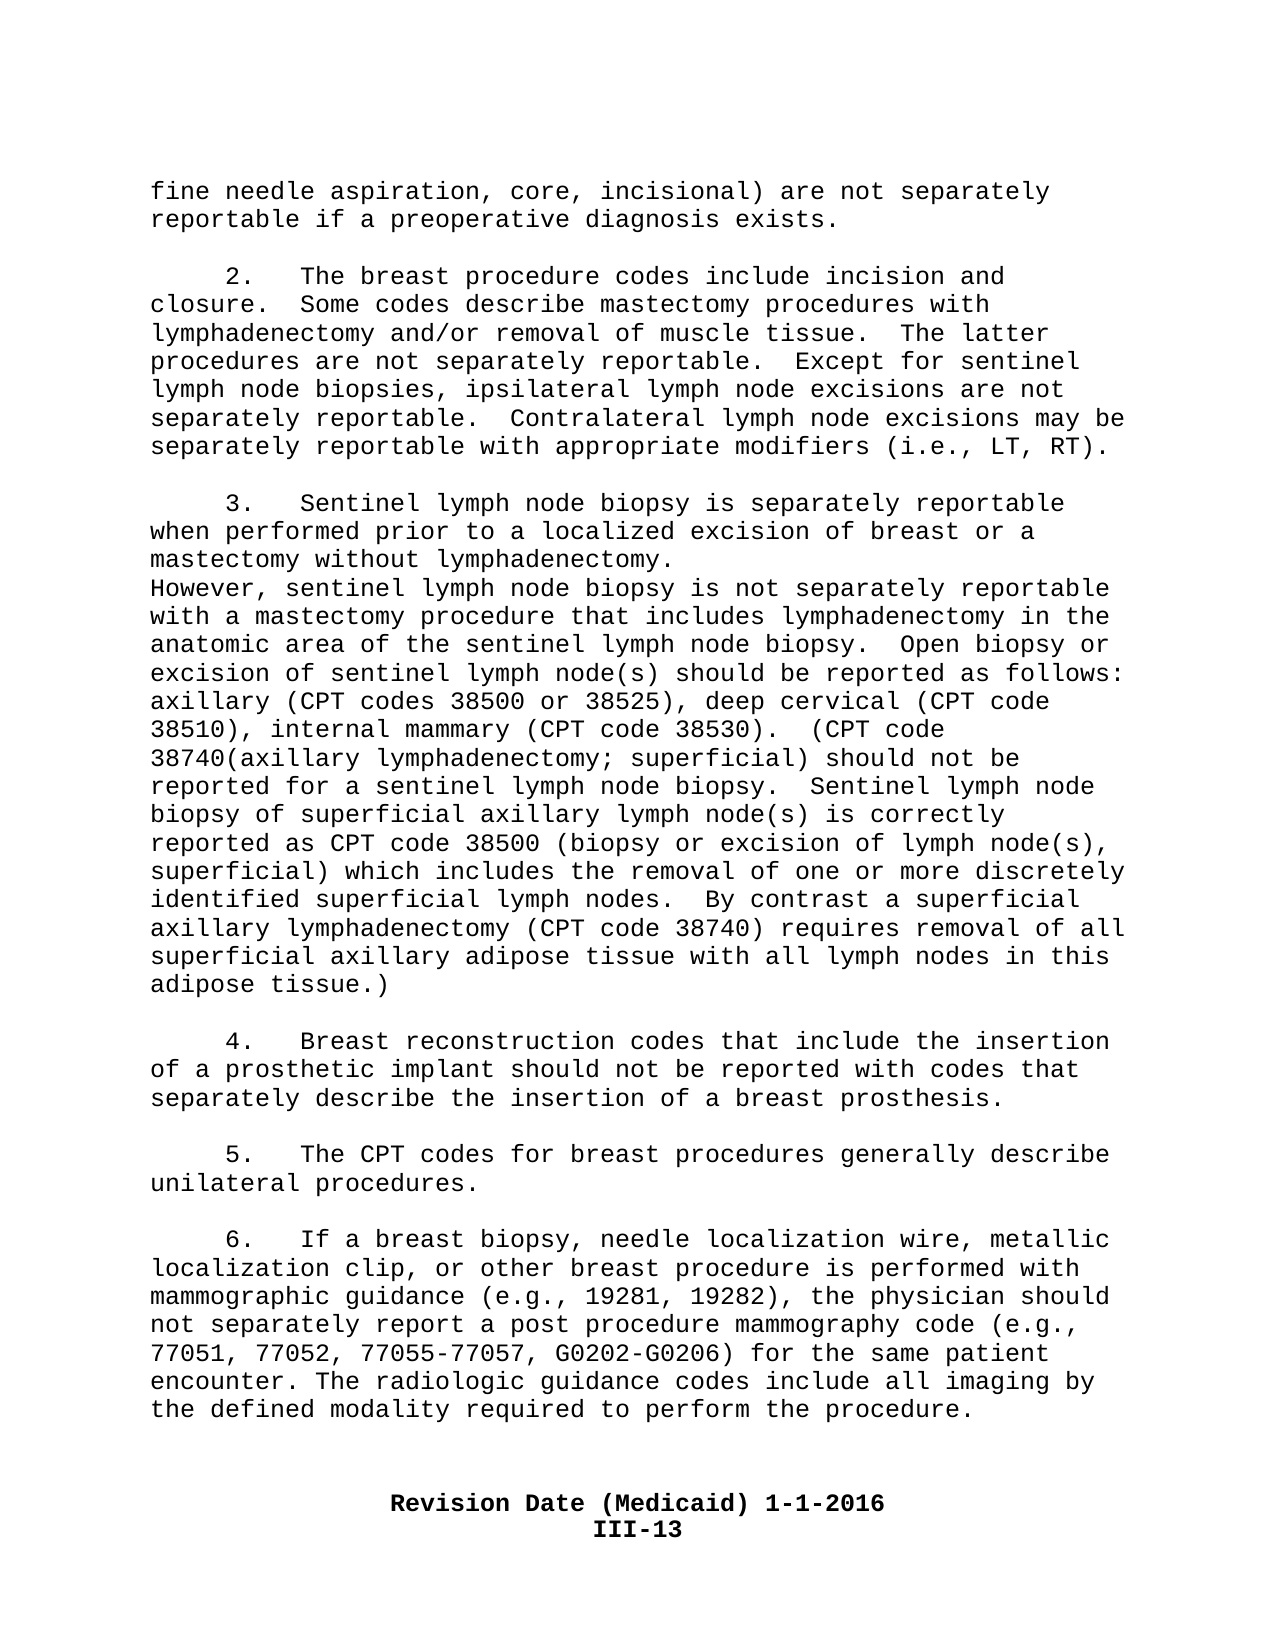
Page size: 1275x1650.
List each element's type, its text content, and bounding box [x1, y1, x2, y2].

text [150, 179, 1125, 235]
list If a breast biopsy, needle localization wire, metallic localization clip, or other breast procedure is performed with mammographic guidance (e.g., 19281, 19282), the physician should not separately report a post procedure mammography code (e.g., 77051, 77052, 77055-77057, G0202-G0206) for the same patient encounter. The radiologic guidance codes include all imaging by the defined modality required to perform the procedure. [150, 1227, 1125, 1425]
list Sentinel lymph node biopsy is separately reportable when performed prior to a localized excision of breast or a mastectomy without lymphadenectomy. [150, 490, 1125, 575]
list The breast procedure codes include incision and closure. Some codes describe mastectomy procedures with lymphadenectomy and/or removal of muscle tissue. The latter procedures are not separately reportable. Except for sentinel lymph node biopsies, ipsilateral lymph node excisions are not separately reportable. Contralateral lymph node excisions may be separately reportable with appropriate modifiers (i.e., LT, RT). [150, 264, 1125, 462]
text However, sentinel lymph node biopsy is not separately reportable with a mastectomy procedure that includes lymphadenectomy in the anatomic area of the sentinel lymph node biopsy. Open biopsy or excision of sentinel lymph node(s) should be reported as follows: axillary (CPT codes 38500 or 38525), deep cervical (CPT code 38510), internal mammary (CPT code 38530). (CPT code 38740(axillary lymphadenectomy; superficial) should not be reported for a sentinel lymph node biopsy. Sentinel lymph node biopsy of superficial axillary lymph node(s) is correctly reported as CPT code 38500 (biopsy or excision of lymph node(s), superficial) which includes the removal of one or more discretely identified superficial lymph nodes. By contrast a superficial axillary lymphadenectomy (CPT code 38740) requires removal of all superficial axillary adipose tissue with all lymph nodes in this adipose tissue.) [150, 575, 1125, 1000]
list The CPT codes for breast procedures generally describe unilateral procedures. [150, 1142, 1125, 1199]
list Breast reconstruction codes that include the insertion of a prosthetic implant should not be reported with codes that separately describe the insertion of a breast prosthesis. [150, 1029, 1125, 1114]
